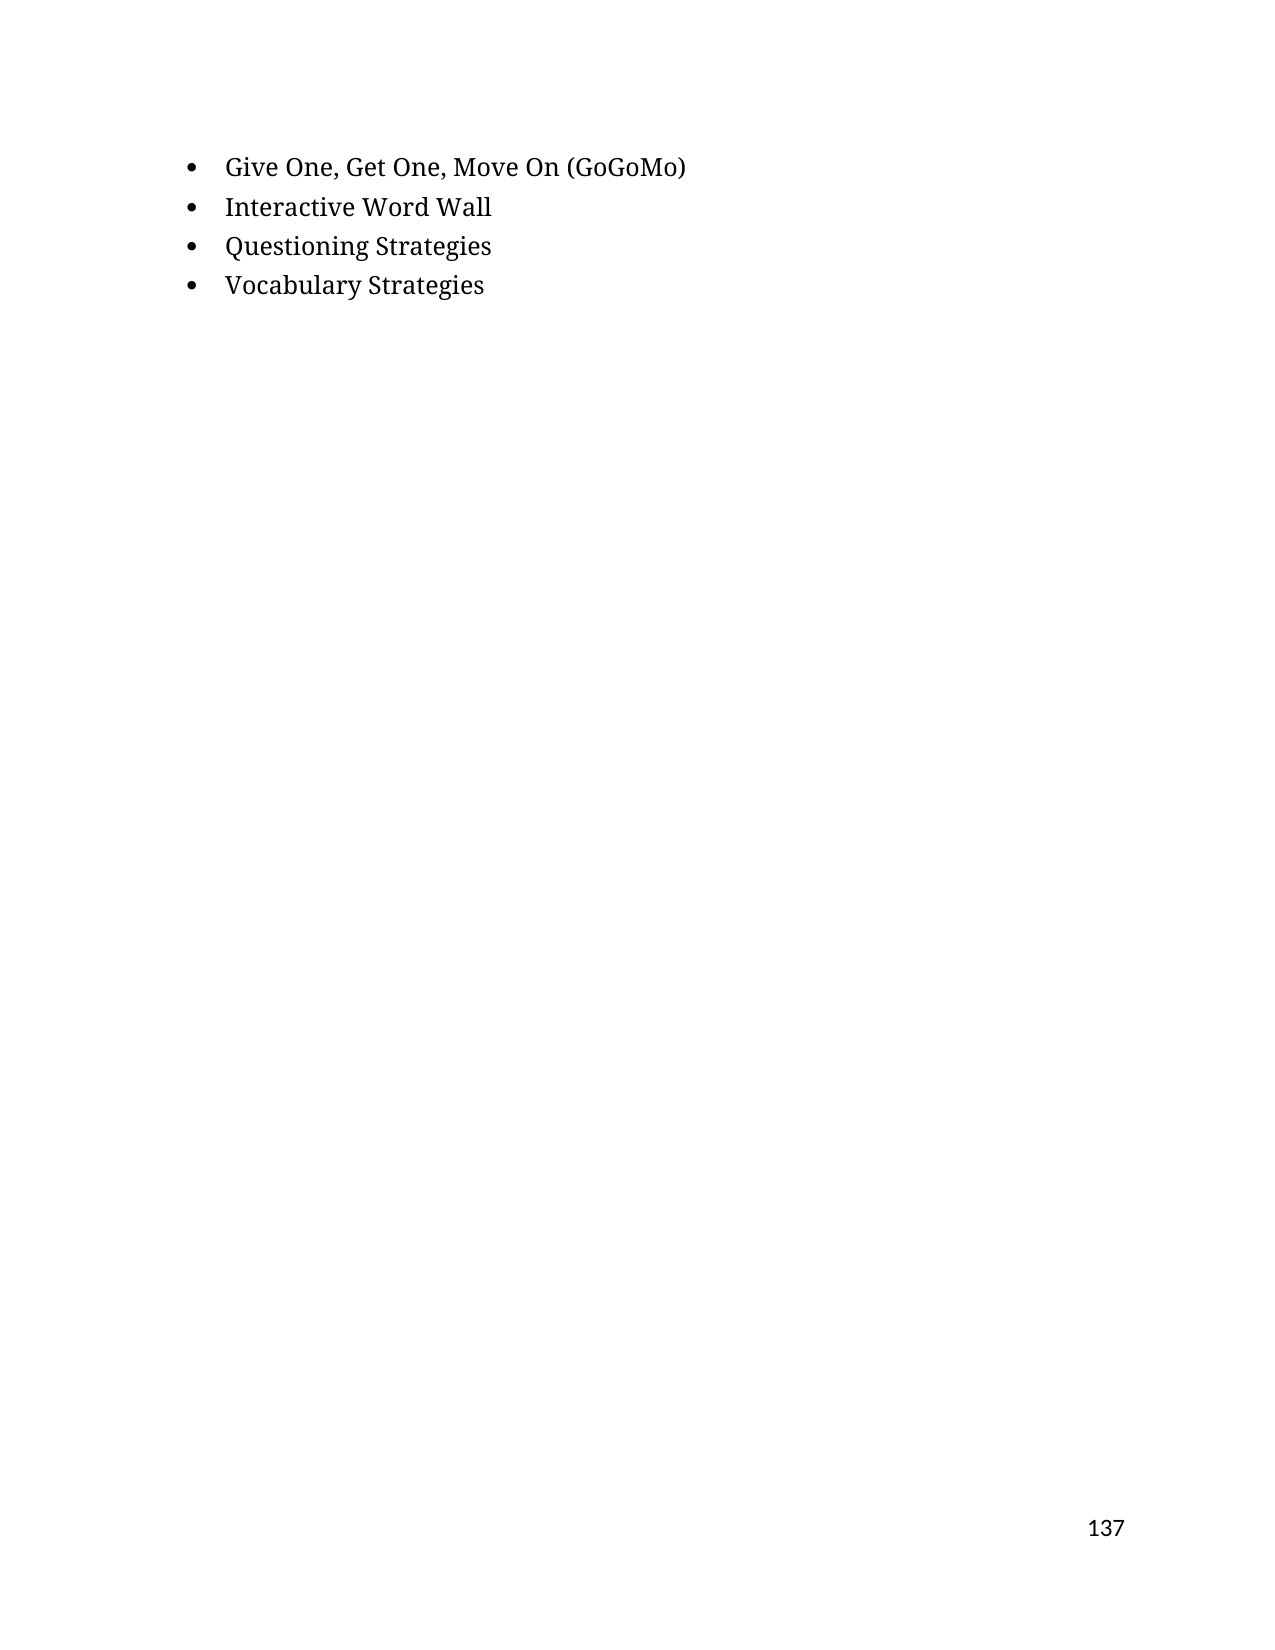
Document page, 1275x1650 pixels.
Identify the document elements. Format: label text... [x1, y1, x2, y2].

list Questioning Strategies [187, 228, 1125, 262]
list Give One, Get One, Move On (GoGoMo) [187, 150, 1125, 184]
list Vocabulary Strategies [187, 267, 1125, 302]
list Interactive Word Wall [187, 189, 1125, 223]
